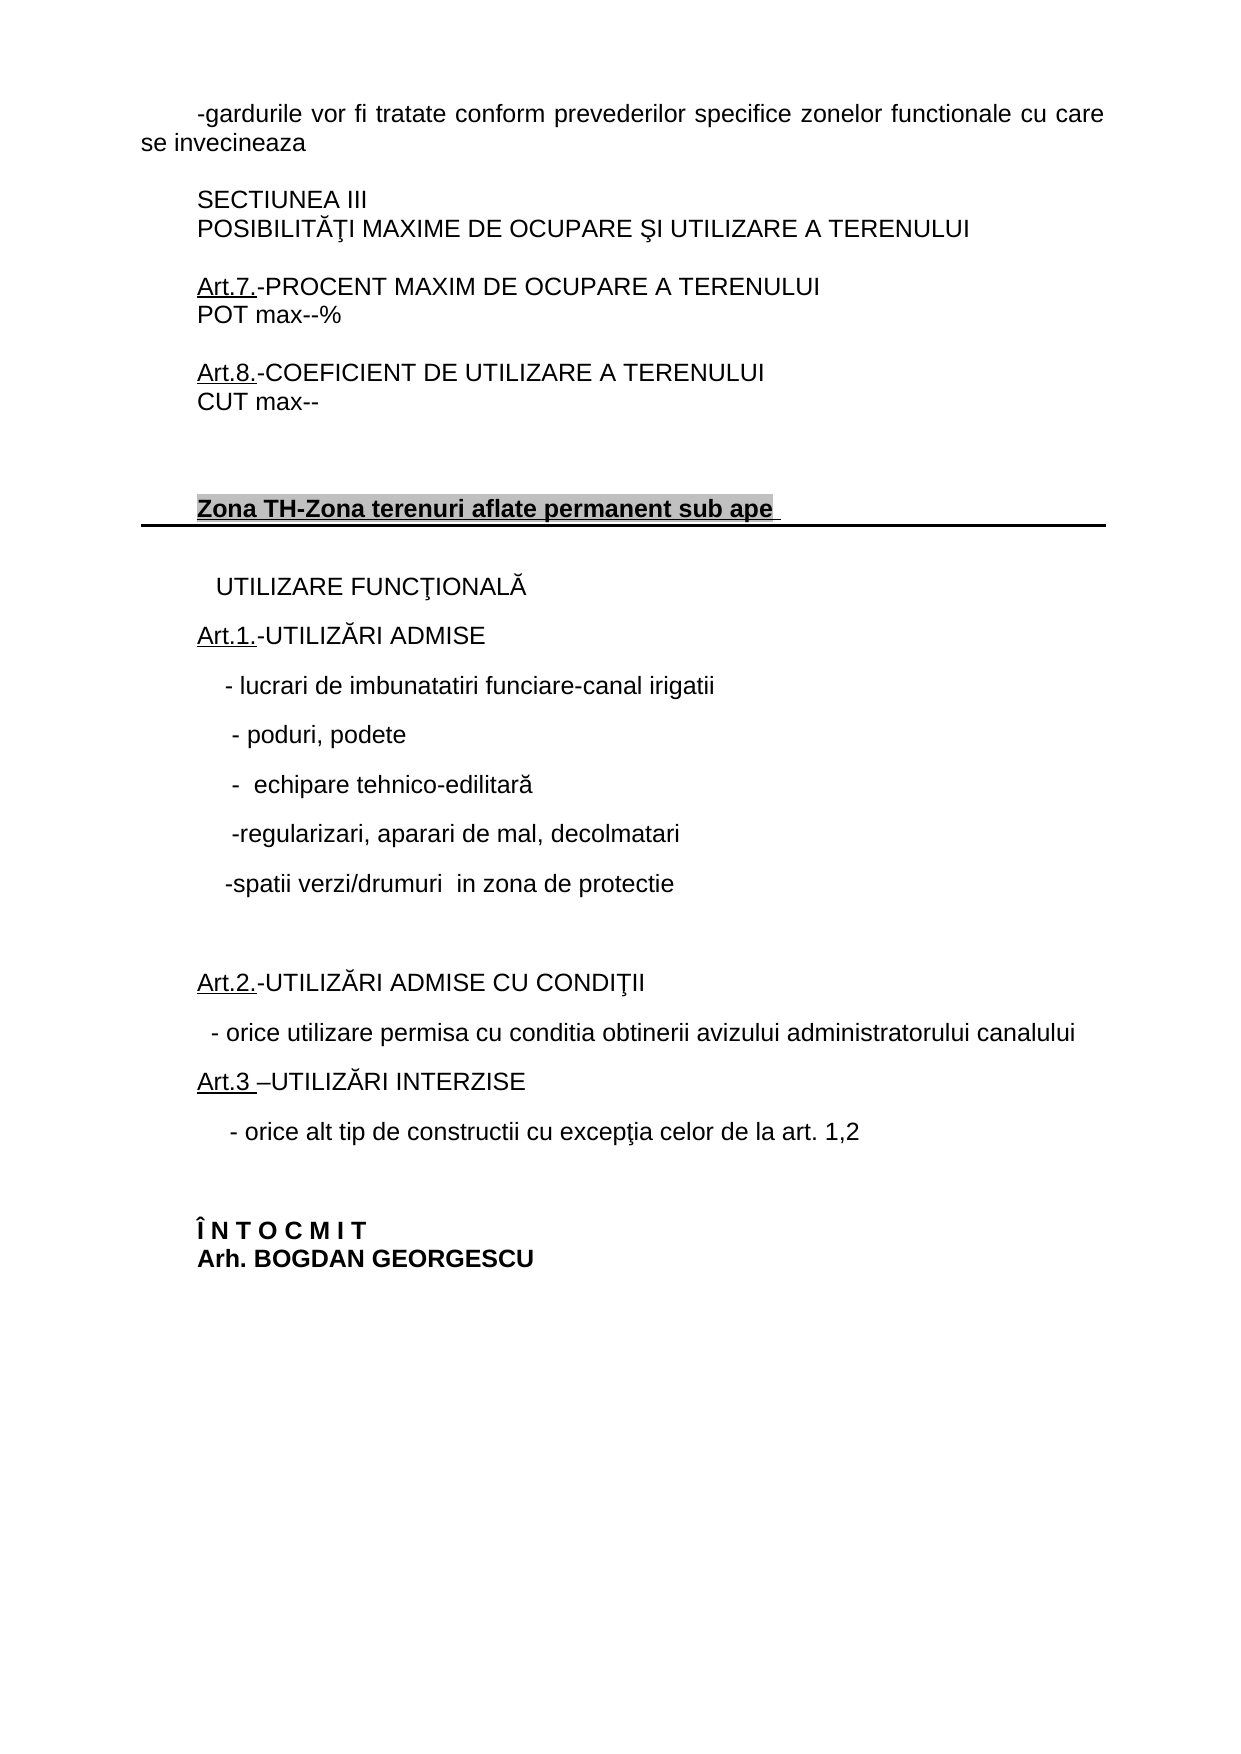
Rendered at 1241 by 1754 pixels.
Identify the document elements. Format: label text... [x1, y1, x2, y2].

text -spatii verzi/drumuri in zona de protectie [141, 869, 1106, 898]
text POSIBILITĂŢI MAXIME DE OCUPARE ŞI UTILIZARE A TERENULUI [141, 214, 1106, 243]
text SECTIUNEA III [141, 185, 1106, 214]
text - orice utilizare permisa cu conditia obtinerii avizului administratorului canalului [141, 1018, 1106, 1046]
text Art.2.-UTILIZĂRI ADMISE CU CONDIŢII [141, 968, 1106, 997]
text - poduri, podete [141, 720, 1106, 749]
text - echipare tehnico-edilitară [141, 770, 1106, 798]
text Art.8.-COEFICIENT DE UTILIZARE A TERENULUI [141, 358, 1106, 387]
text -gardurile vor fi tratate conform prevederilor specifice zonelor functionale cu care se invecineaza [141, 99, 1106, 157]
text -regularizari, aparari de mal, decolmatari [141, 819, 1106, 848]
text - lucrari de imbunatatiri funciare-canal irigatii [141, 671, 1106, 699]
text UTILIZARE FUNCŢIONALĂ [141, 571, 1106, 600]
text Î N T O C M I T [141, 1216, 1106, 1244]
text Art.7.-PROCENT MAXIM DE OCUPARE A TERENULUI [141, 272, 1106, 300]
text Zona TH-Zona terenuri aflate permanent sub ape [141, 494, 1106, 524]
text POT max--% [141, 300, 1106, 329]
text Arh. BOGDAN GEORGESCU [141, 1244, 1106, 1273]
text Art.1.-UTILIZĂRI ADMISE [141, 621, 1106, 650]
text - orice alt tip de constructii cu excepţia celor de la art. 1,2 [141, 1117, 1106, 1146]
text Art.3 –UTILIZĂRI INTERZISE [141, 1067, 1106, 1096]
text CUT max-- [141, 387, 1106, 415]
